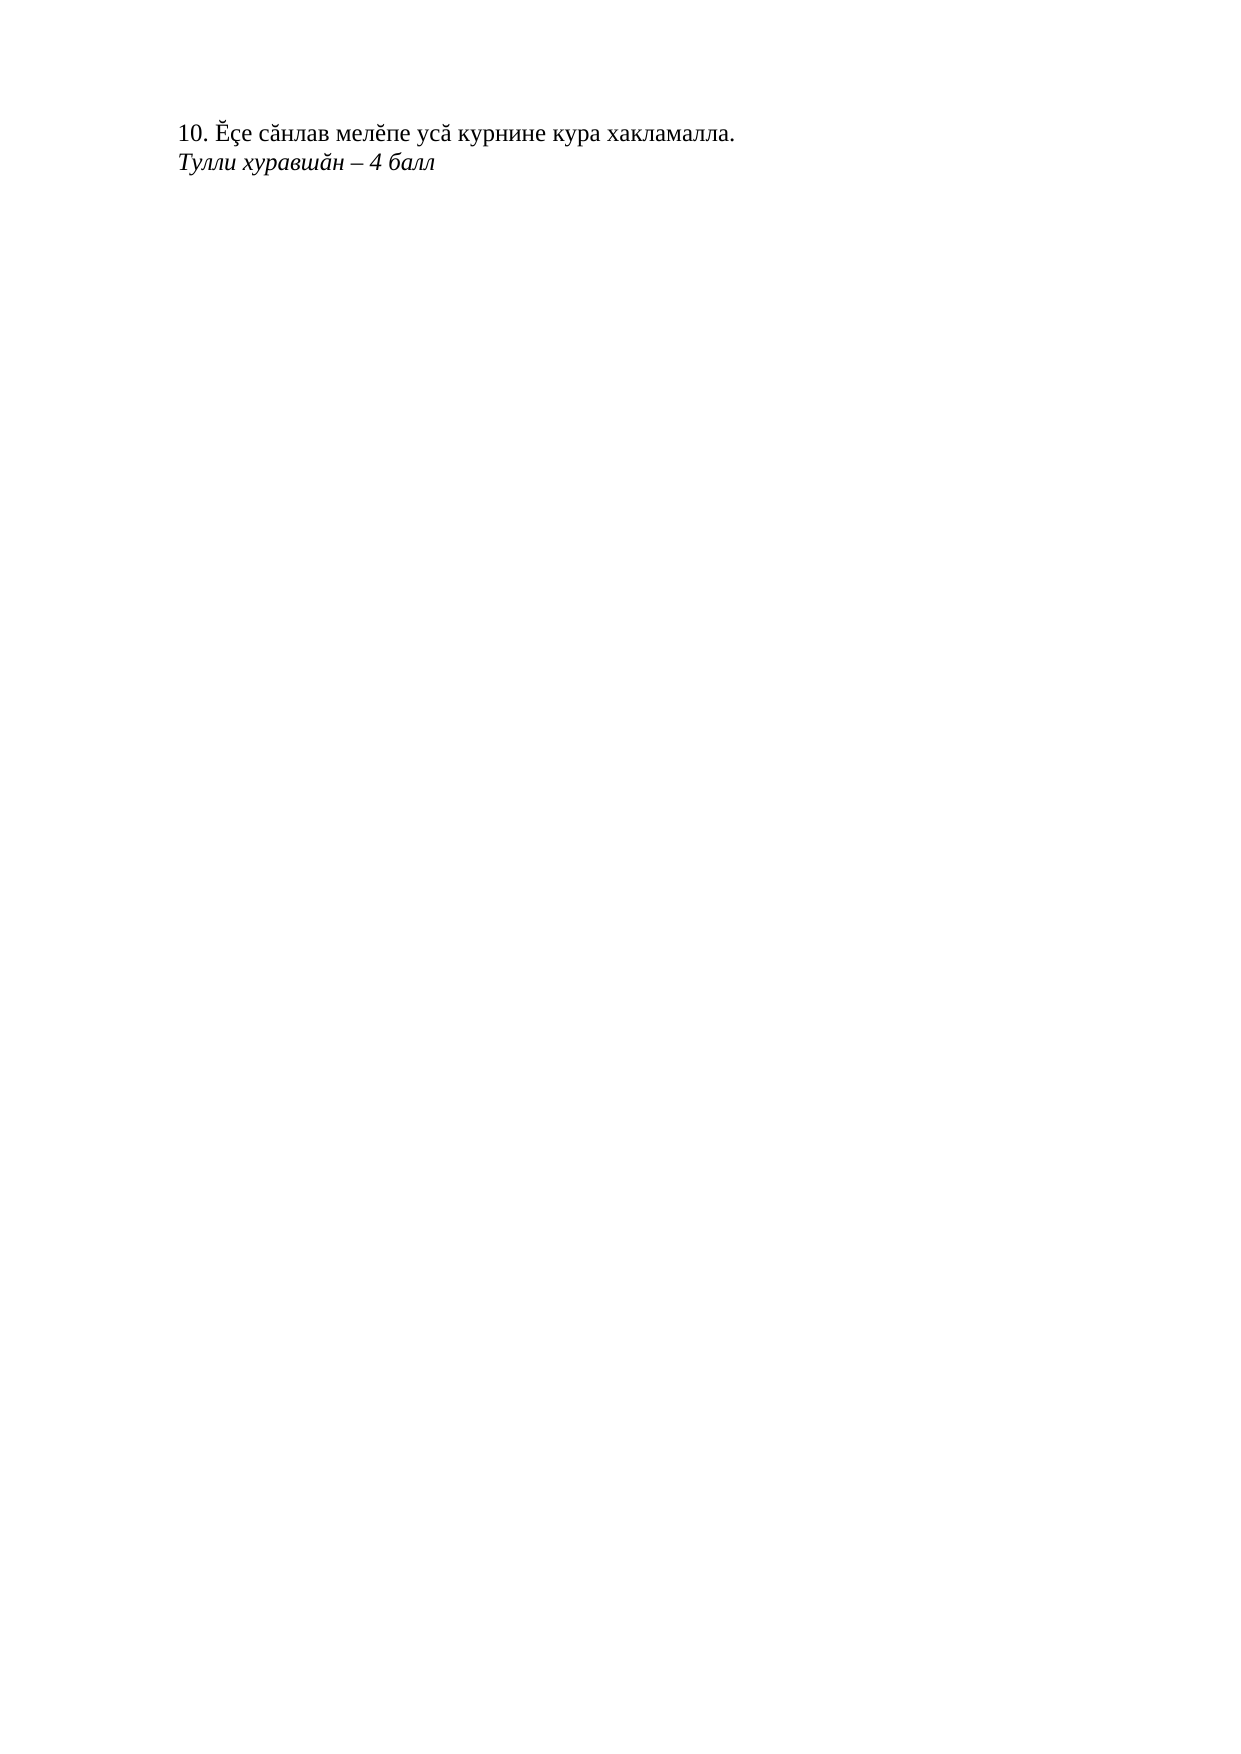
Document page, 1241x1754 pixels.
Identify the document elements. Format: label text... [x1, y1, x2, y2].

text Тулли хуравшăн – 4 балл [177, 147, 1152, 176]
text 10. Ĕçе сăнлав мелĕпе усă курнине кура хакламалла. [177, 118, 1152, 147]
